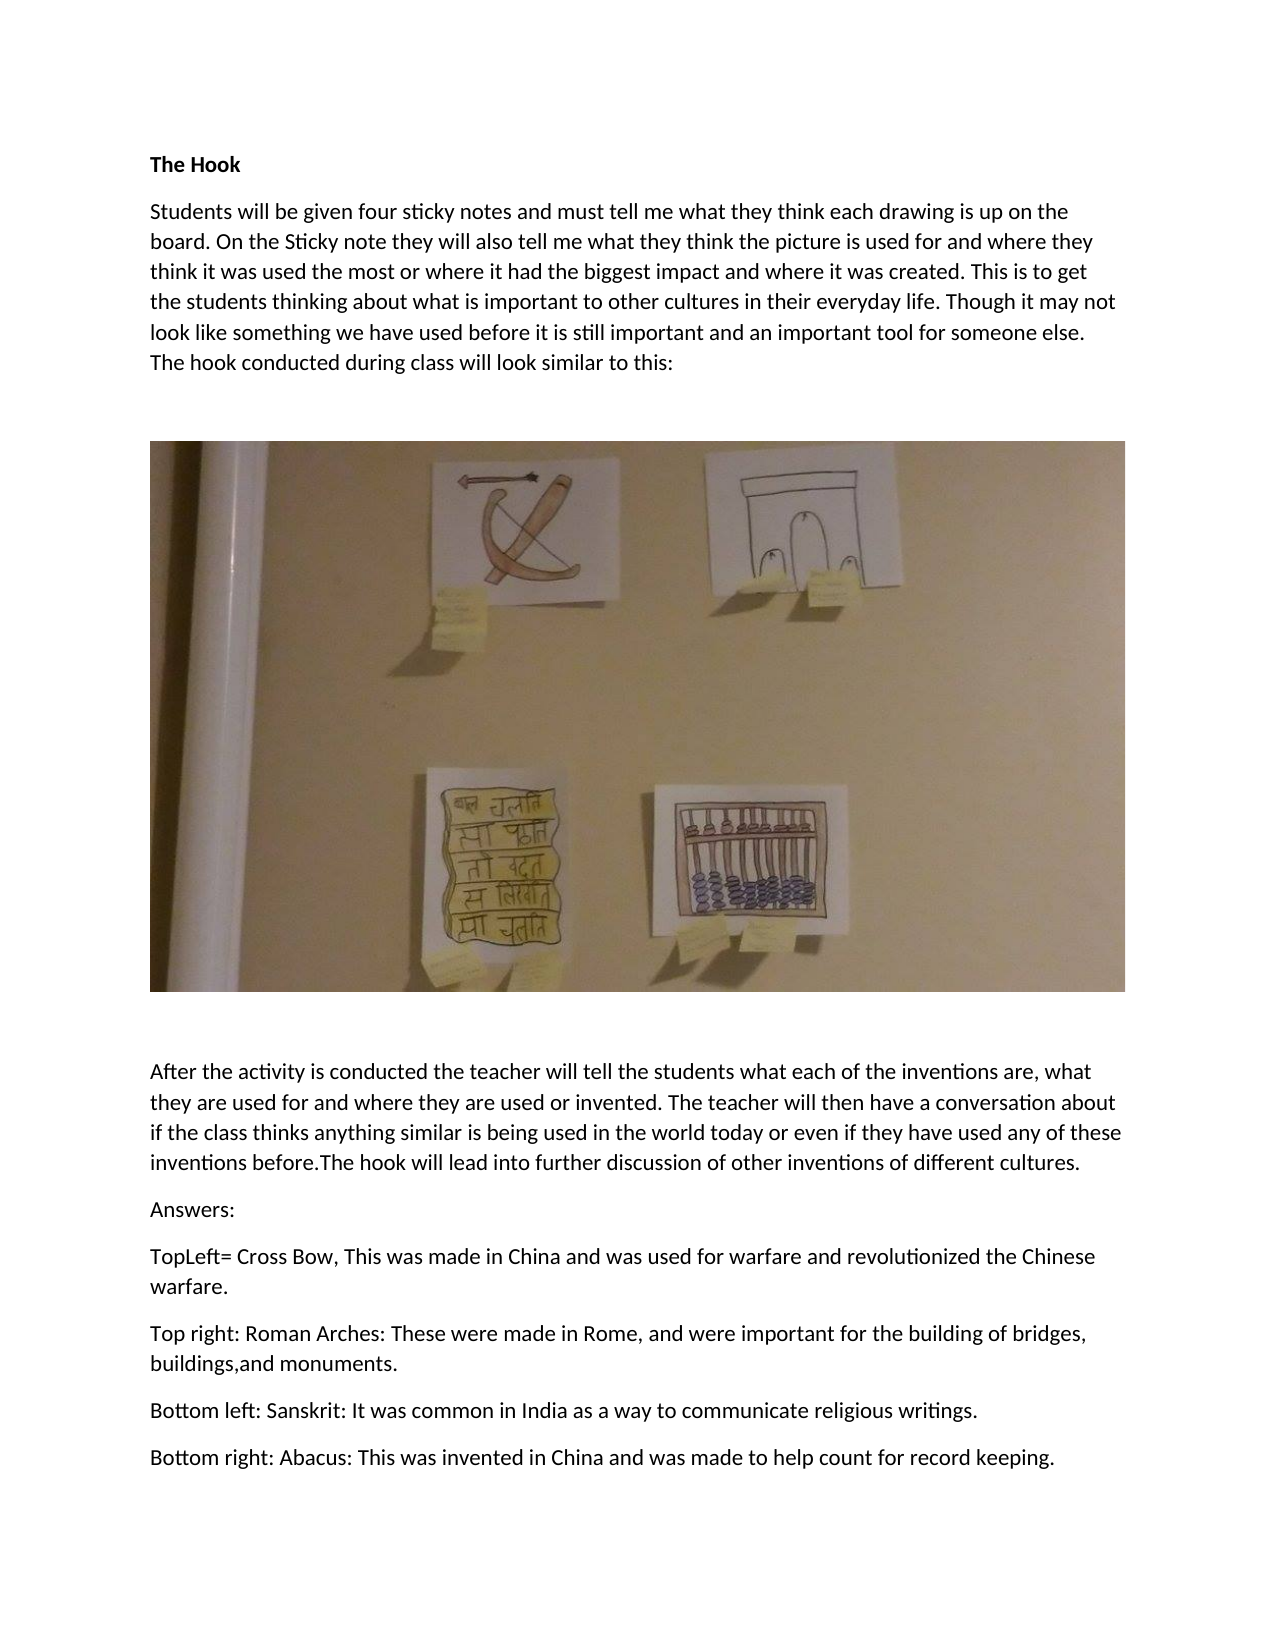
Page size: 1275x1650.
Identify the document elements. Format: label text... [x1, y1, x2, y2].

text Students will be given four sticky notes and must tell me what they think each drawing is up on the board. On the Sticky note they will also tell me what they think the picture is used for and where they think it was used the most or where it had the biggest impact and where it was created. This is to get the students thinking about what is important to other cultures in their everyday life. Though it may not look like something we have used before it is still important and an important tool for someone else. The hook conducted during class will look similar to this: [150, 197, 1125, 376]
picture [150, 441, 1125, 992]
text Answers: [150, 1195, 1125, 1223]
text Bottom left: Sanskrit: It was common in India as a way to communicate religious writings. [150, 1396, 1125, 1424]
text The Hook [150, 150, 1125, 178]
text TopLeft= Cross Bow, This was made in China and was used for warfare and revolutionized the Chinese warfare. [150, 1242, 1125, 1300]
text Bottom right: Abacus: This was invented in China and was made to help count for record keeping. [150, 1443, 1125, 1471]
text Top right: Roman Arches: These were made in Rome, and were important for the building of bridges, buildings,and monuments. [150, 1319, 1125, 1377]
text After the activity is conducted the teacher will tell the students what each of the inventions are, what they are used for and where they are used or invented. The teacher will then have a conversation about if the class thinks anything similar is being used in the world today or even if they have used any of these inventions before.The hook will lead into further discussion of other inventions of different cultures. [150, 1057, 1125, 1176]
